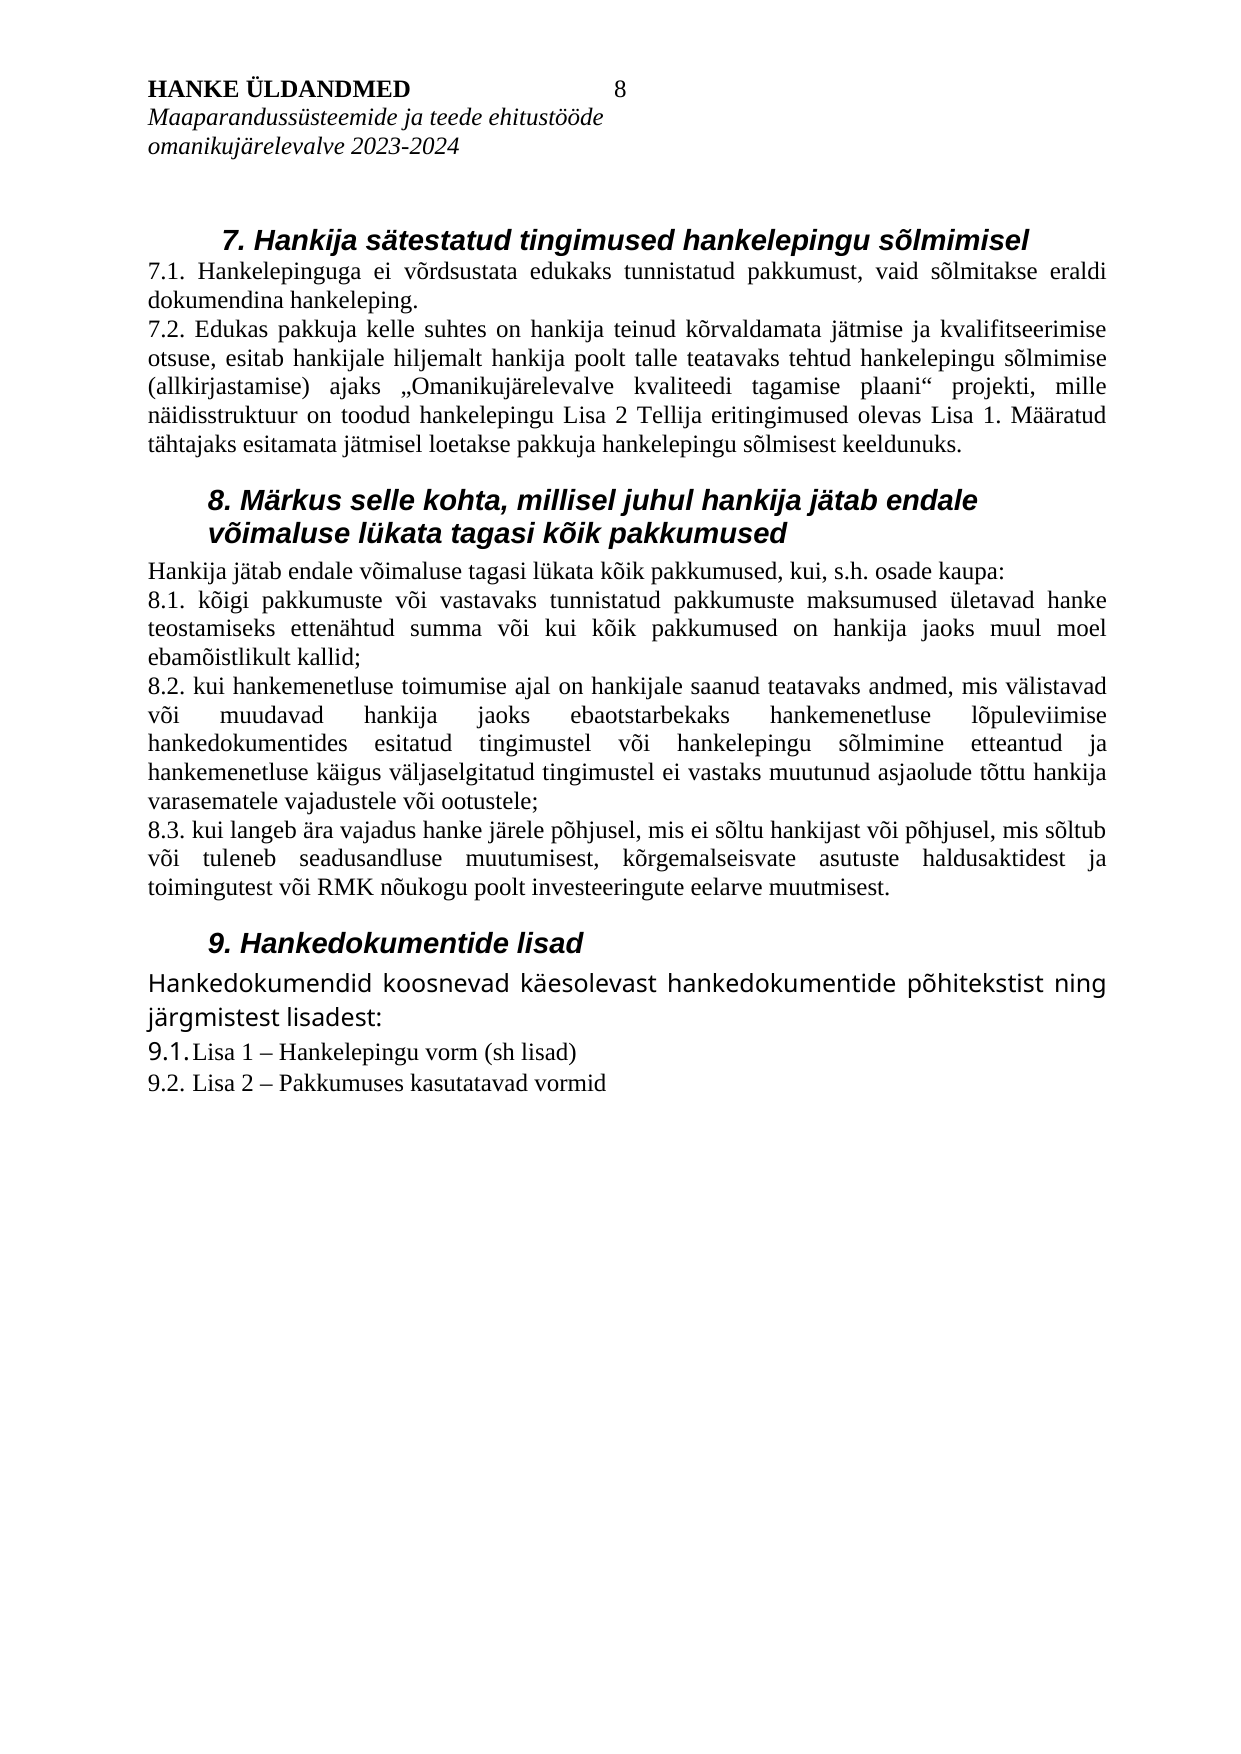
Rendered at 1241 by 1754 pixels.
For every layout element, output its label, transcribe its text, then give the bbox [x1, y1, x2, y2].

text 8.3. kui langeb ära vajadus hanke järele põhjusel, mis ei sõltu hankijast või põhjusel, mis sõltub või tuleneb seadusandluse muutumisest, kõrgemalseisvate asutuste haldusaktidest ja toimingutest või RMK nõukogu poolt investeeringute eelarve muutmisest. [148, 815, 1108, 901]
text Hankija jätab endale võimaluse tagasi lükata kõik pakkumused, kui, s.h. osade kaupa: [148, 556, 1108, 585]
subtitle 9. Hankedokumentide lisad [148, 926, 1108, 959]
subtitle 8. Märkus selle kohta, millisel juhul hankija jätab endale võimaluse lükata tagasi kõik pakkumused [148, 483, 1108, 550]
text 7.1. Hankelepinguga ei võrdsustata edukaks tunnistatud pakkumust, vaid sõlmitakse eraldi dokumendina hankeleping. [148, 256, 1108, 314]
text 8.2. kui hankemenetluse toimumise ajal on hankijale saanud teatavaks andmed, mis välistavad või muudavad hankija jaoks ebaotstarbekaks hankemenetluse lõpuleviimise hankedokumentides esitatud tingimustel või hankelepingu sõlmimine etteantud ja hankemenetluse käigus väljaselgitatud tingimustel ei vastaks muutunud asjaolude tõttu hankija varasematele vajadustele või ootustele; [148, 671, 1108, 815]
text 7. Hankija sätestatud tingimused hankelepingu sõlmimisel [148, 223, 1108, 256]
text 9.2. Lisa 2 – Pakkumuses kasutatavad vormid [148, 1068, 1108, 1097]
text 8.1. kõigi pakkumuste või vastavaks tunnistatud pakkumuste maksumused ületavad hanke teostamiseks ettenähtud summa või kui kõik pakkumused on hankija jaoks muul moel ebamõistlikult kallid; [148, 585, 1108, 671]
text 7.2. Edukas pakkuja kelle suhtes on hankija teinud kõrvaldamata jätmise ja kvalifitseerimise otsuse, esitab hankijale hiljemalt hankija poolt talle teatavaks tehtud hankelepingu sõlmimise (allkirjastamise) ajaks „Omanikujärelevalve kvaliteedi tagamise plaani“ projekti, mille näidisstruktuur on toodud hankelepingu Lisa 2 Tellija eritingimused olevas Lisa 1. Määratud tähtajaks esitamata jätmisel loetakse pakkuja hankelepingu sõlmisest keeldunuks. [148, 314, 1108, 458]
text Hankedokumendid koosnevad käesolevast hankedokumentide põhitekstist ning järgmistest lisadest: [148, 966, 1108, 1034]
text 9.1. Lisa 1 – Hankelepingu vorm (sh lisad) [148, 1034, 1108, 1068]
